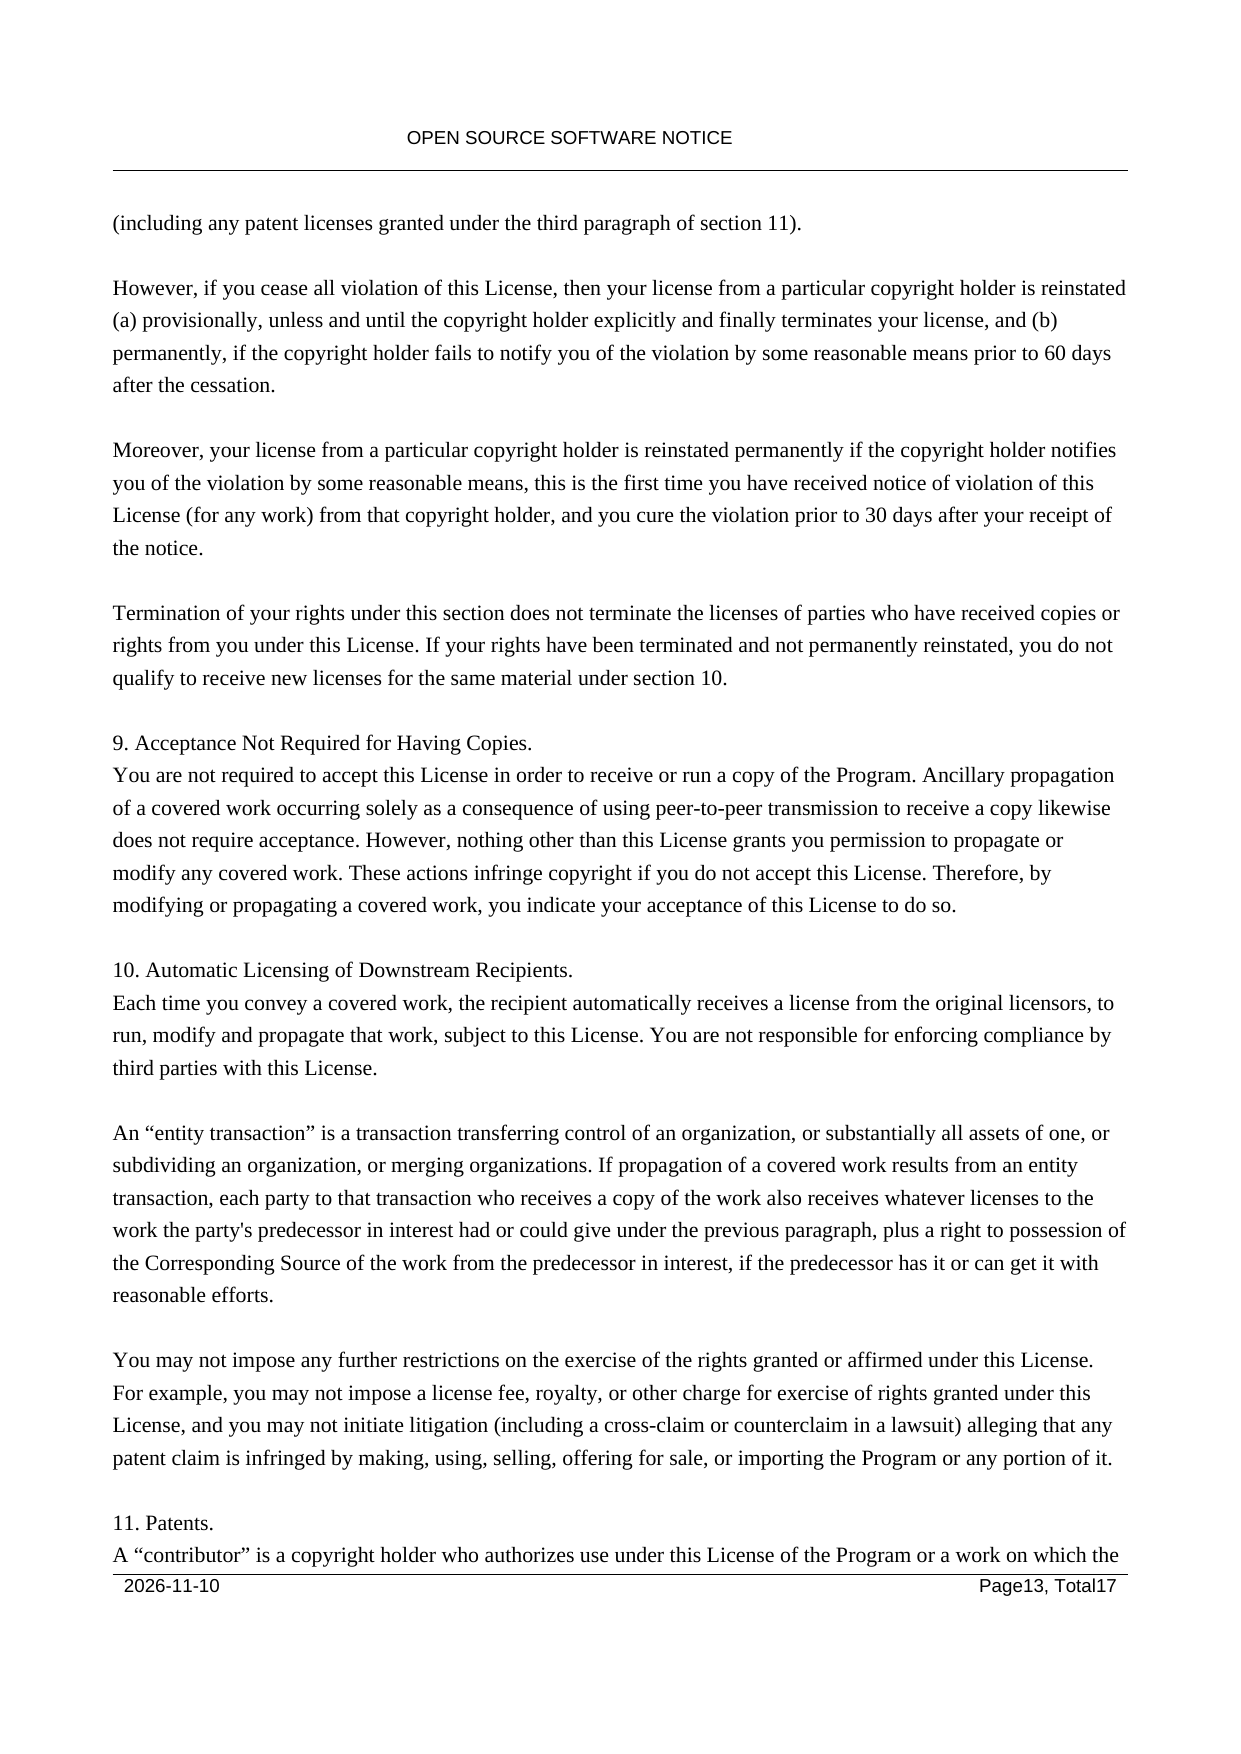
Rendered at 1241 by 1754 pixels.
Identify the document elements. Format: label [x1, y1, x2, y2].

text [112, 206, 1128, 1571]
